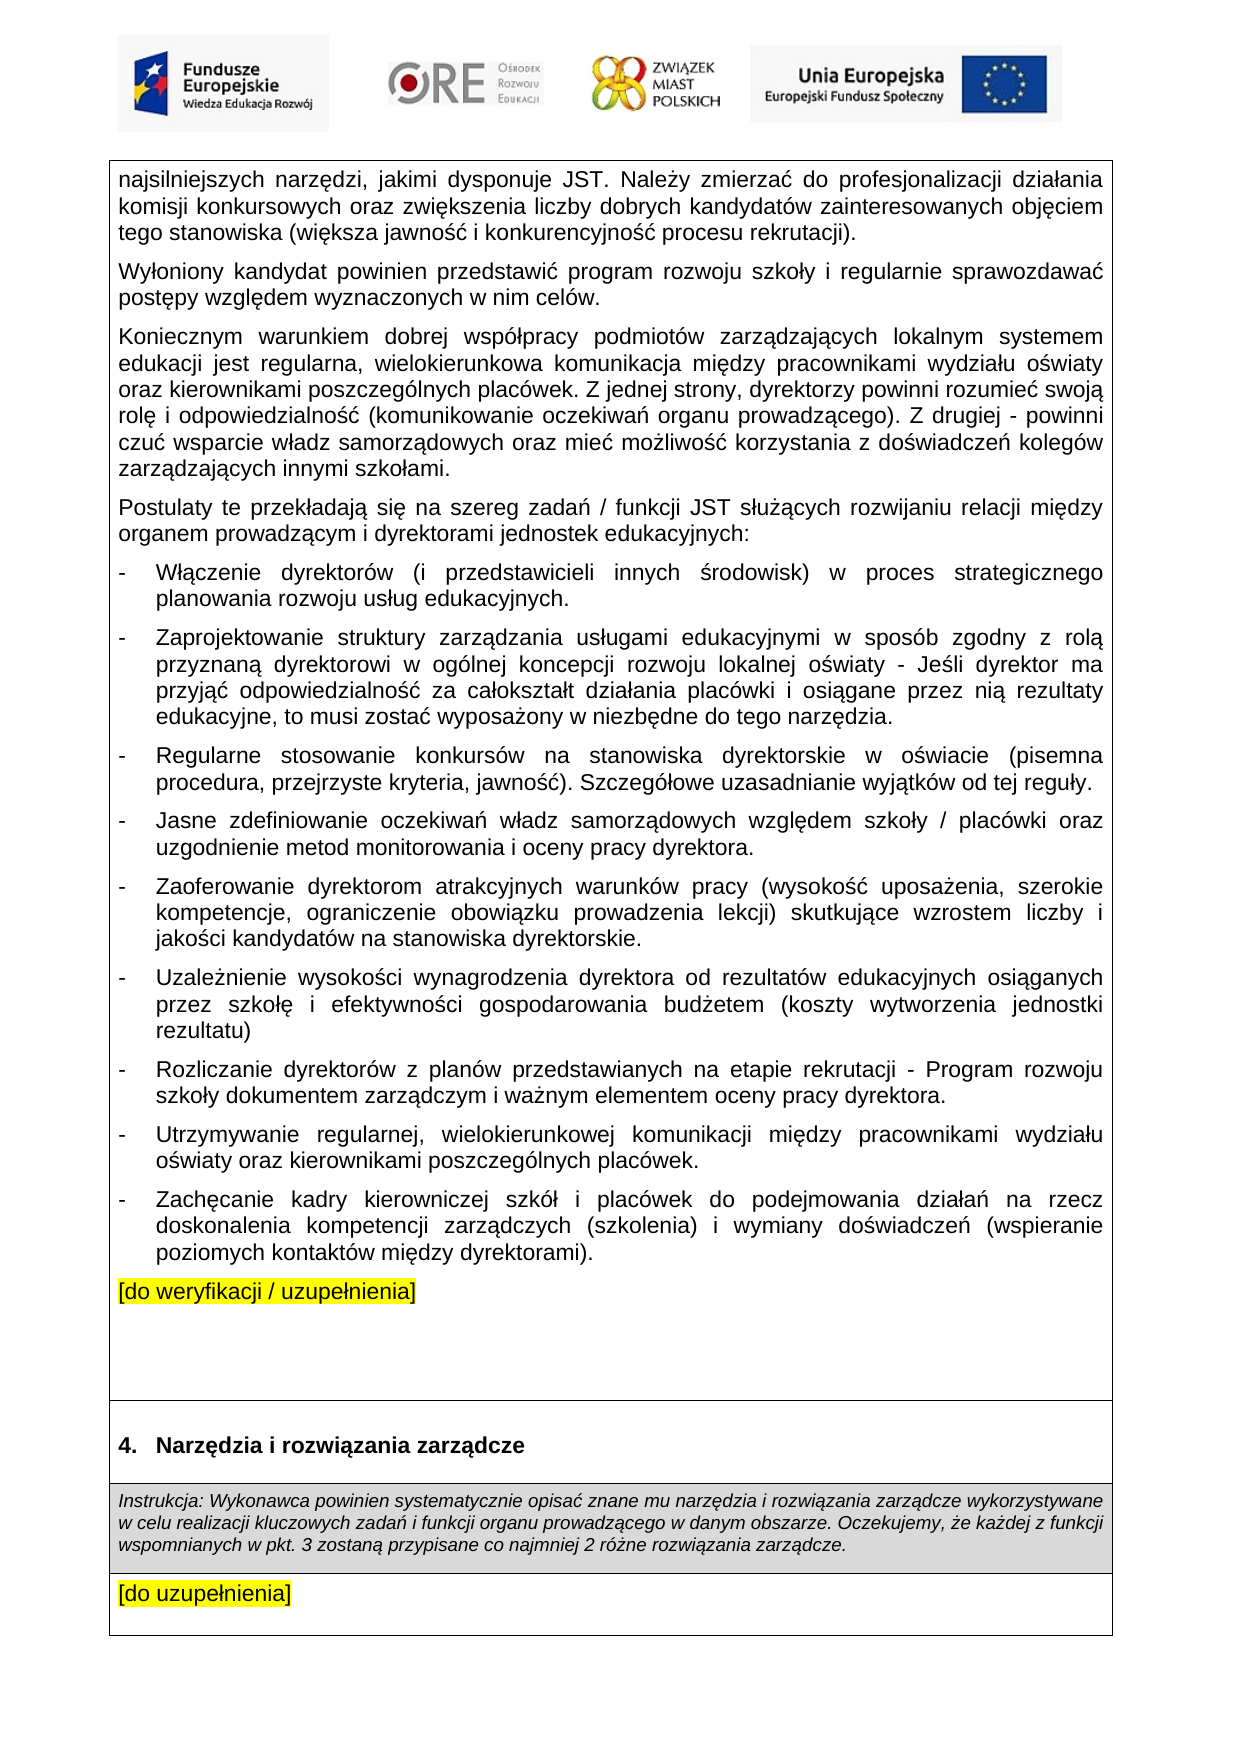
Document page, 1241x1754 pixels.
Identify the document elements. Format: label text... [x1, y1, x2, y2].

table_cell Instrukcja: Wykonawca powinien systematycznie opisać znane mu narzędzia i rozwiązania zarządcze wykorzystywane w celu realizacji kluczowych zadań i funkcji organu prowadzącego w danym obszarze. Oczekujemy, że każdej z funkcji wspomnianych w pkt. 3 zostaną przypisane co najmniej 2 różne rozwiązania zarządcze. [110, 1484, 1112, 1573]
table_cell [do uzupełnienia] [110, 1574, 1112, 1635]
table_cell Narzędzia i rozwiązania zarządcze [110, 1401, 1112, 1483]
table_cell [110, 161, 1112, 1400]
picture [118, 35, 1064, 132]
